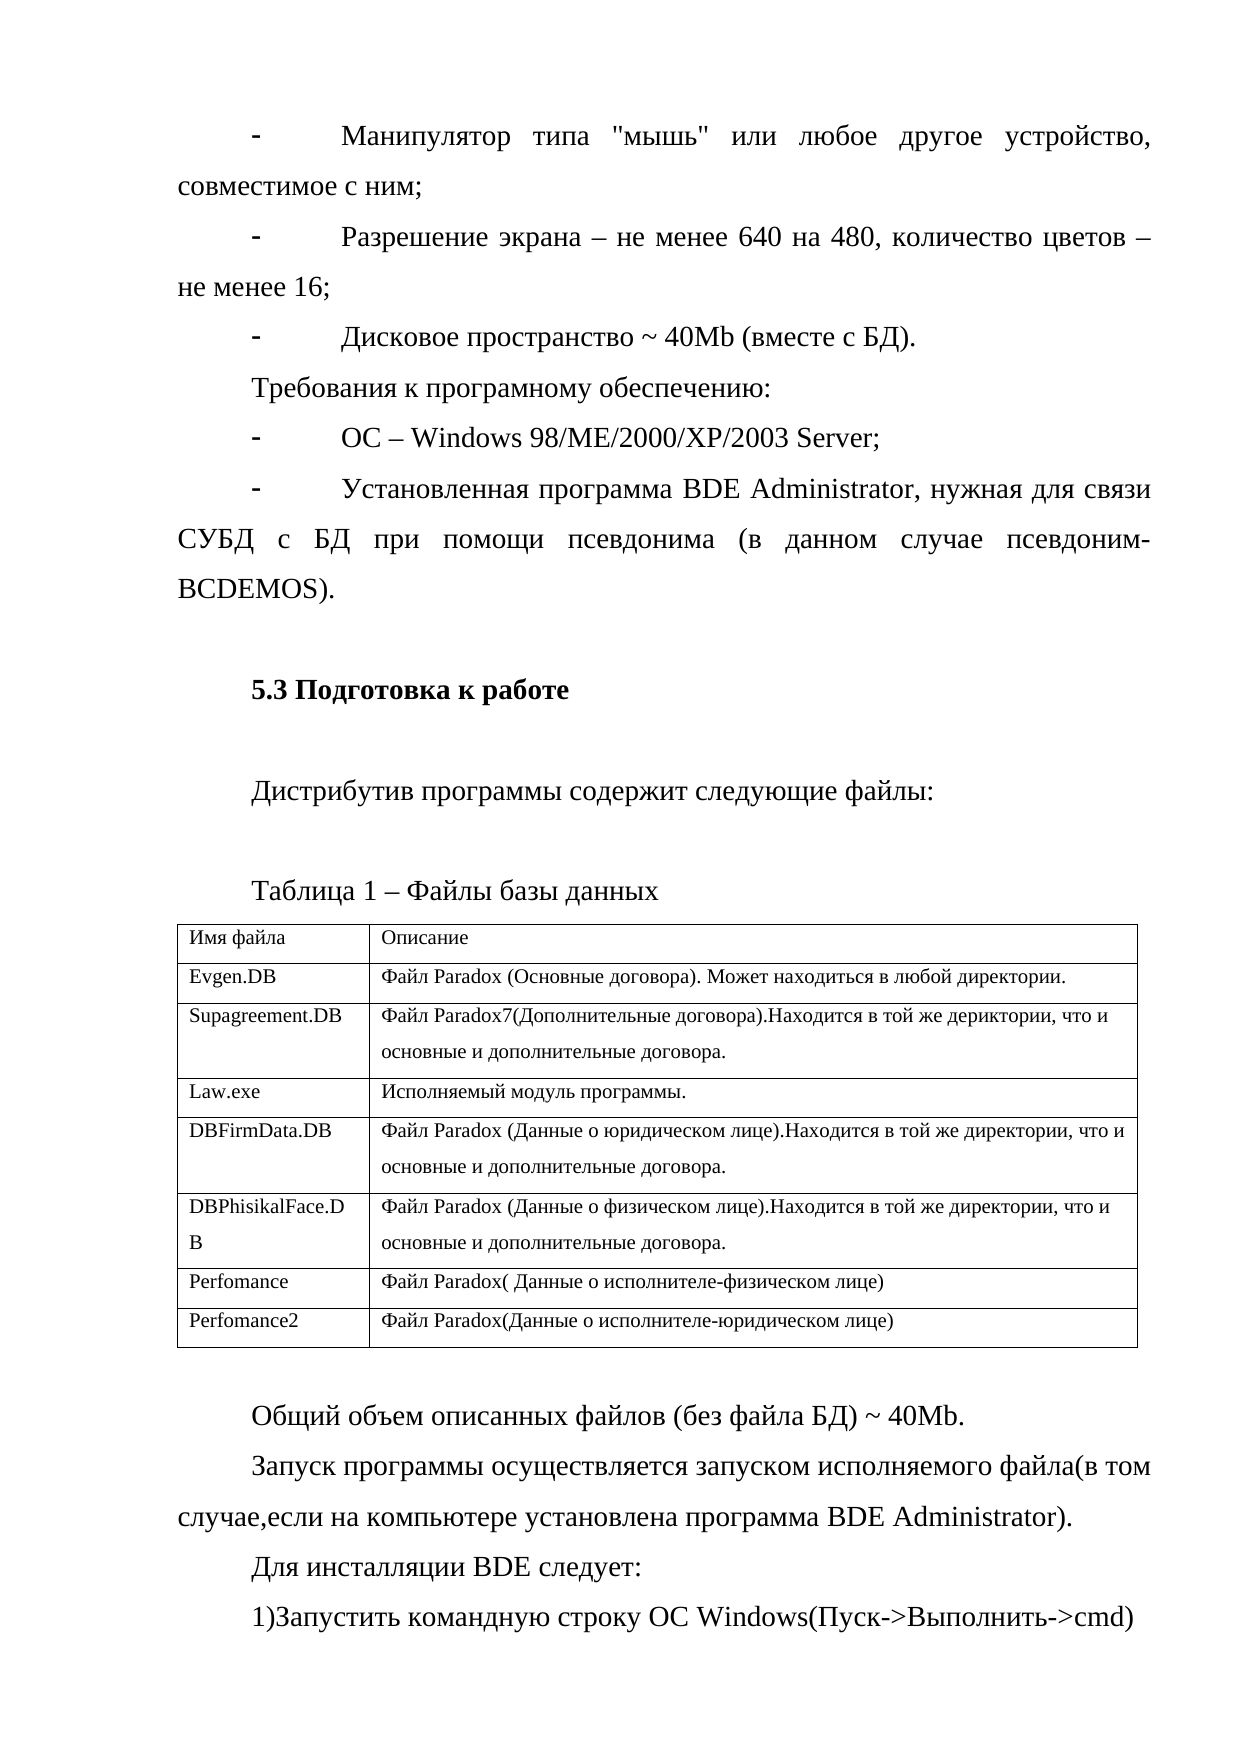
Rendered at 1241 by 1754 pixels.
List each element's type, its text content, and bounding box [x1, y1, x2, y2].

list Установленная программа BDE Administrator, нужная для связи СУБД с БД при помощи псевдонима (в данном случае псевдоним-BCDEMOS). [177, 471, 1152, 605]
table_cell Исполняемый модуль программы. [370, 1079, 1137, 1117]
table_cell Файл Paradox (Данные о юридическом лице).Находится в той же директории, что и основные и дополнительные договора. [370, 1118, 1137, 1193]
text Для инсталляции BDE следует: [177, 1549, 1152, 1583]
table_cell Perfomance [178, 1269, 369, 1307]
table_cell DBPhisikalFace.DB [178, 1194, 369, 1268]
list ОС – Windows 98/ME/2000/XP/2003 Server; [177, 420, 1152, 454]
table_cell Файл Paradox(Данные о исполнителе-юридическом лице) [370, 1309, 1137, 1347]
subtitle 5.3 Подготовка к работе [177, 672, 1152, 706]
table_cell Файл Paradox (Данные о физическом лице).Находится в той же директории, что и основные и дополнительные договора. [370, 1194, 1137, 1268]
table_cell Law.exe [178, 1079, 369, 1117]
text 1)Запустить командную строку ОС Windows(Пуск->Выполнить->cmd) [177, 1599, 1152, 1633]
table_cell Файл Paradox( Данные о исполнителе-физическом лице) [370, 1269, 1137, 1307]
list Дисковое пространство ~ 40Mb (вместе с БД). [177, 319, 1152, 353]
table_header Имя файла [178, 925, 369, 963]
table_cell Supagreement.DB [178, 1004, 369, 1078]
text Запуск программы осуществляется запуском исполняемого файла(в том случае,если на компьютере установлена программа BDE Administrator). [177, 1448, 1152, 1532]
list Манипулятор типа "мышь" или любое другое устройство, совместимое с ним; [177, 118, 1152, 202]
text Общий объем описанных файлов (без файла БД) ~ 40Mb. [177, 1398, 1152, 1432]
table_cell DBFirmData.DB [178, 1118, 369, 1193]
text Таблица 1 – Файлы базы данных [177, 873, 1152, 907]
list Разрешение экрана – не менее 640 на 480, количество цветов – не менее 16; [177, 219, 1152, 303]
table_cell Evgen.DB [178, 964, 369, 1002]
text Дистрибутив программы содержит следующие файлы: [177, 773, 1152, 806]
table_cell Файл Paradox7(Дополнительные договора).Находится в той же дериктории, что и основные и дополнительные договора. [370, 1004, 1137, 1078]
table_header Описание [370, 925, 1137, 963]
table_cell Файл Paradox (Основные договора). Может находиться в любой директории. [370, 964, 1137, 1002]
text Требования к програмному обеспечению: [177, 370, 1152, 403]
table_cell Perfomance2 [178, 1309, 369, 1347]
